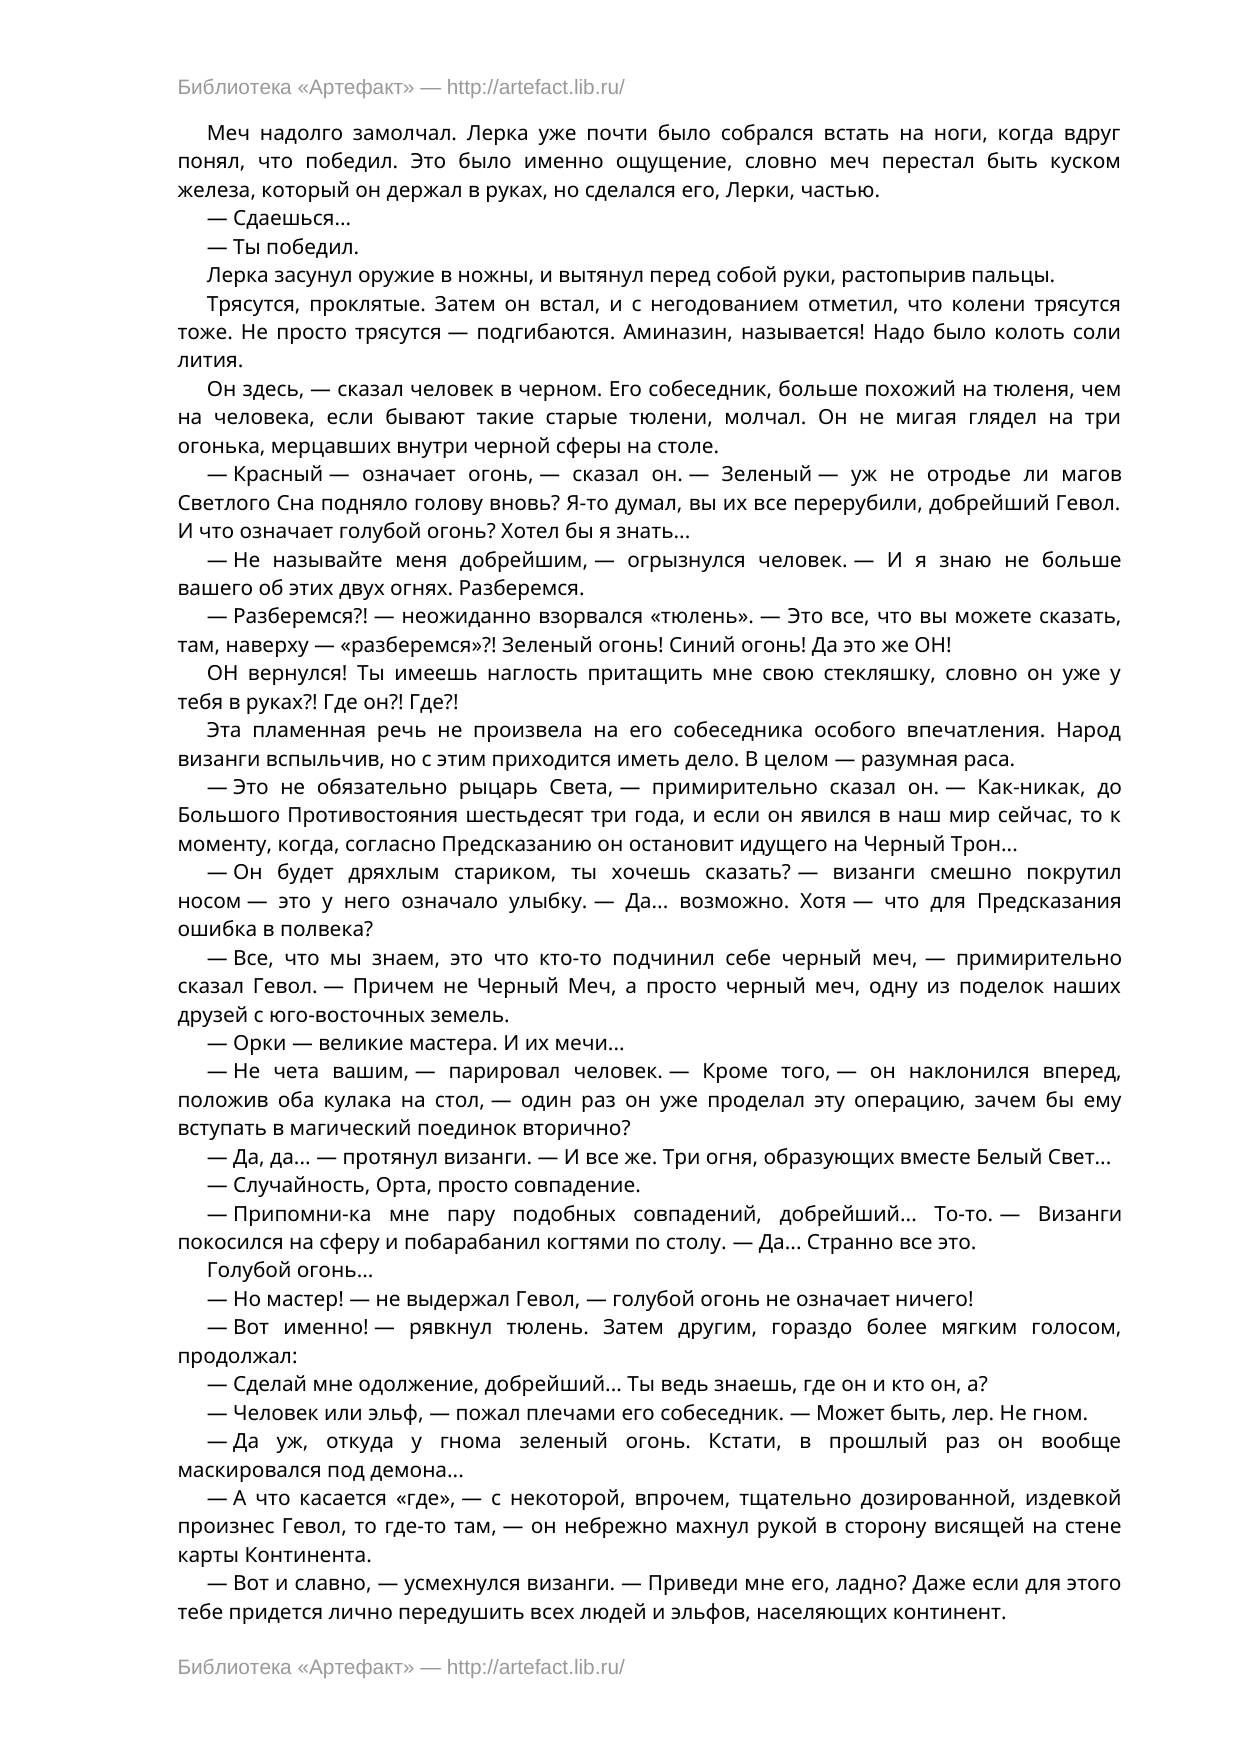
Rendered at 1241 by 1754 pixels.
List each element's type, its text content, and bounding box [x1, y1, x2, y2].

text — Сделай мне одолжение, добрейший... Ты ведь знаешь, где он и кто он, а? [177, 1369, 1122, 1398]
text Он здесь, — сказал человек в черном. Его собеседник, больше похожий на тюленя, чем на человека, если бывают такие старые тюлени, молчал. Он не мигая глядел на три огонька, мерцавших внутри черной сферы на столе. [177, 374, 1122, 459]
text — Припомни-ка мне пару подобных совпадений, добрейший... То-то. — Визанги покосился на сферу и побарабанил когтями по столу. — Да... Странно все это. [177, 1199, 1122, 1256]
text Меч надолго замолчал. Лерка уже почти было собрался встать на ноги, когда вдруг понял, что победил. Это было именно ощущение, словно меч перестал быть куском железа, который он держал в руках, но сделался его, Лерки, частью. [177, 118, 1122, 203]
text — Случайность, Орта, просто совпадение. [177, 1170, 1122, 1199]
text — Не чета вашим, — парировал человек. — Кроме того, — он наклонился вперед, положив оба кулака на стол, — один раз он уже проделал эту операцию, зачем бы ему вступать в магический поединок вторично? [177, 1057, 1122, 1142]
text — Не называйте меня добрейшим, — огрызнулся человек. — И я знаю не больше вашего об этих двух огнях. Разберемся. [177, 545, 1122, 602]
text — Человек или эльф, — пожал плечами его собеседник. — Может быть, лер. Не гном. [177, 1398, 1122, 1426]
text Голубой огонь... [177, 1256, 1122, 1284]
text — Разберемся?! — неожиданно взорвался «тюлень». — Это все, что вы можете сказать, там, наверху — «разберемся»?! Зеленый огонь! Синий огонь! Да это же ОН! [177, 602, 1122, 658]
text ОН вернулся! Ты имеешь наглость притащить мне свою стекляшку, словно он уже у тебя в руках?! Где он?! Где?! [177, 658, 1122, 715]
text Трясутся, проклятые. Затем он встал, и с негодованием отметил, что колени трясутся тоже. Не просто трясутся — подгибаются. Аминазин, называется! Надо было колоть соли лития. [177, 289, 1122, 374]
text — Он будет дряхлым стариком, ты хочешь сказать? — визанги смешно покрутил носом — это у него означало улыбку. — Да... возможно. Хотя — что для Предсказания ошибка в полвека? [177, 857, 1122, 943]
text — Вот и славно, — усмехнулся визанги. — Приведи мне его, ладно? Даже если для этого тебе придется лично передушить всех людей и эльфов, населяющих континент. [177, 1568, 1122, 1625]
text — Да уж, откуда у гнома зеленый огонь. Кстати, в прошлый раз он вообще маскировался под демона... [177, 1426, 1122, 1483]
text — Орки — великие мастера. И их мечи... [177, 1028, 1122, 1057]
text Лерка засунул оружие в ножны, и вытянул перед собой руки, растопырив пальцы. [177, 260, 1122, 289]
text — Да, да... — протянул визанги. — И все же. Три огня, образующих вместе Белый Свет... [177, 1142, 1122, 1170]
text — Вот именно! — рявкнул тюлень. Затем другим, гораздо более мягким голосом, продолжал: [177, 1312, 1122, 1369]
text Эта пламенная речь не произвела на его собеседника особого впечатления. Народ визанги вспыльчив, но с этим приходится иметь дело. В целом — разумная раса. [177, 715, 1122, 772]
text — Ты победил. [177, 232, 1122, 260]
text — Красный — означает огонь, — сказал он. — Зеленый — уж не отродье ли магов Светлого Сна подняло голову вновь? Я-то думал, вы их все перерубили, добрейший Гевол. И что означает голубой огонь? Хотел бы я знать... [177, 459, 1122, 545]
text — Сдаешься... [177, 203, 1122, 232]
text — А что касается «где», — с некоторой, впрочем, тщательно дозированной, издевкой произнес Гевол, то где-то там, — он небрежно махнул рукой в сторону висящей на стене карты Континента. [177, 1483, 1122, 1568]
text — Но мастер! — не выдержал Гевол, — голубой огонь не означает ничего! [177, 1284, 1122, 1312]
text — Все, что мы знаем, это что кто-то подчинил себе черный меч, — примирительно сказал Гевол. — Причем не Черный Меч, а просто черный меч, одну из поделок наших друзей с юго-восточных земель. [177, 943, 1122, 1028]
text — Это не обязательно рыцарь Света, — примирительно сказал он. — Как-никак, до Большого Противостояния шестьдесят три года, и если он явился в наш мир сейчас, то к моменту, когда, согласно Предсказанию он остановит идущего на Черный Трон... [177, 772, 1122, 857]
